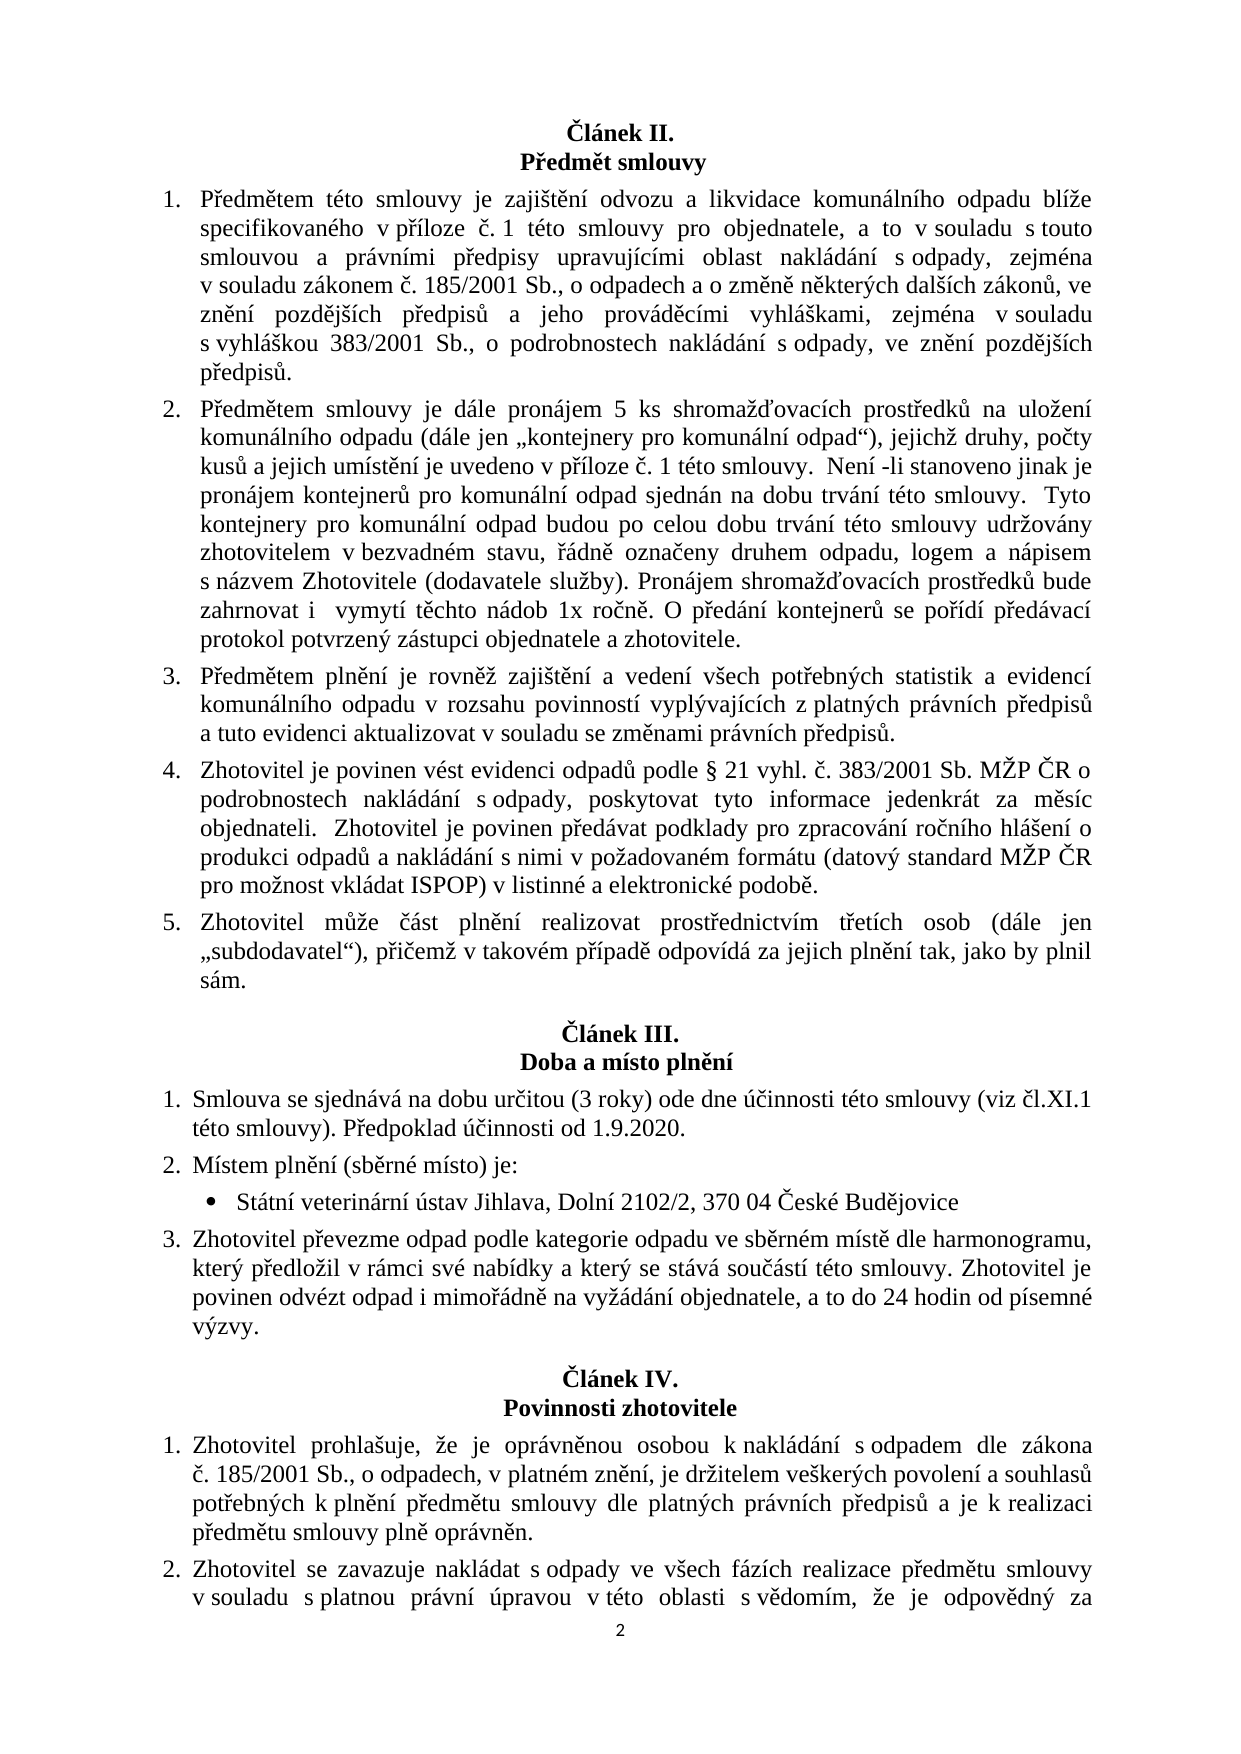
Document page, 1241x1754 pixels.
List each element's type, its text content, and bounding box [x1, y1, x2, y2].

list Zhotovitel může část plnění realizovat prostřednictvím třetích osob (dále jen „subdodavatel“), přičemž v takovém případě odpovídá za jejich plnění tak, jako by plnil sám. [162, 907, 1093, 994]
list Předmětem smlouvy je dále pronájem 5 ks shromažďovacích prostředků na uložení komunálního odpadu (dále jen „kontejnery pro komunální odpad“), jejichž druhy, počty kusů a jejich umístění je uvedeno v příloze č. 1 této smlouvy. Není -li stanoveno jinak je pronájem kontejnerů pro komunální odpad sjednán na dobu trvání této smlouvy. Tyto kontejnery pro komunální odpad budou po celou dobu trvání této smlouvy udržovány zhotovitelem v bezvadném stavu, řádně označeny druhem odpadu, logem a nápisem s názvem Zhotovitele (dodavatele služby). Pronájem shromažďovacích prostředků bude zahrnovat i vymytí těchto nádob 1x ročně. O předání kontejnerů se pořídí předávací protokol potvrzený zástupci objednatele a zhotovitele. [162, 394, 1093, 652]
list Předmětem plnění je rovněž zajištění a vedení všech potřebných statistik a evidencí komunálního odpadu v rozsahu povinností vyplývajících z platných právních předpisů a tuto evidenci aktualizovat v souladu se změnami právních předpisů. [162, 661, 1093, 747]
text Předmět smlouvy [481, 147, 1093, 176]
list Místem plnění (sběrné místo) je: [162, 1150, 1093, 1179]
list Zhotovitel je povinen vést evidenci odpadů podle § 21 vyhl. č. 383/2001 Sb. MŽP ČR o podrobnostech nakládání s odpady, poskytovat tyto informace jedenkrát za měsíc objednateli. Zhotovitel je povinen předávat podklady pro zpracování ročního hlášení o produkci odpadů a nakládání s nimi v požadovaném formátu (datový standard MŽP ČR pro možnost vkládat ISPOP) v listinné a elektronické podobě. [162, 755, 1093, 899]
text Článek II. [148, 118, 1093, 147]
text Článek IV. [148, 1364, 1093, 1393]
text Povinnosti zhotovitele [148, 1393, 1093, 1422]
list Zhotovitel prohlašuje, že je oprávněnou osobou k nakládání s odpadem dle zákona č. 185/2001 Sb., o odpadech, v platném znění, je držitelem veškerých povolení a souhlasů potřebných k plnění předmětu smlouvy dle platných právních předpisů a je k realizaci předmětu smlouvy plně oprávněn. [162, 1430, 1093, 1545]
list Zhotovitel převezme odpad podle kategorie odpadu ve sběrném místě dle harmonogramu, který předložil v rámci své nabídky a který se stává součástí této smlouvy. Zhotovitel je povinen odvézt odpad i mimořádně na vyžádání objednatele, a to do 24 hodin od písemné výzvy. [162, 1224, 1093, 1339]
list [162, 1554, 1093, 1611]
text Doba a místo plnění [481, 1047, 1093, 1076]
list Státní veterinární ústav Jihlava, Dolní 2102/2, 370 04 České Budějovice [207, 1187, 1093, 1216]
text Článek III. [148, 1019, 1093, 1047]
list Smlouva se sjednává na dobu určitou (3 roky) ode dne účinnosti této smlouvy (viz čl.XI.1 této smlouvy). Předpoklad účinnosti od 1.9.2020. [162, 1084, 1093, 1142]
list Předmětem této smlouvy je zajištění odvozu a likvidace komunálního odpadu blíže specifikovaného v příloze č. 1 této smlouvy pro objednatele, a to v souladu s touto smlouvou a právními předpisy upravujícími oblast nakládání s odpady, zejména v souladu zákonem č. 185/2001 Sb., o odpadech a o změně některých dalších zákonů, ve znění pozdějších předpisů a jeho prováděcími vyhláškami, zejména v souladu s vyhláškou 383/2001 Sb., o podrobnostech nakládání s odpady, ve znění pozdějších předpisů. [162, 184, 1093, 385]
